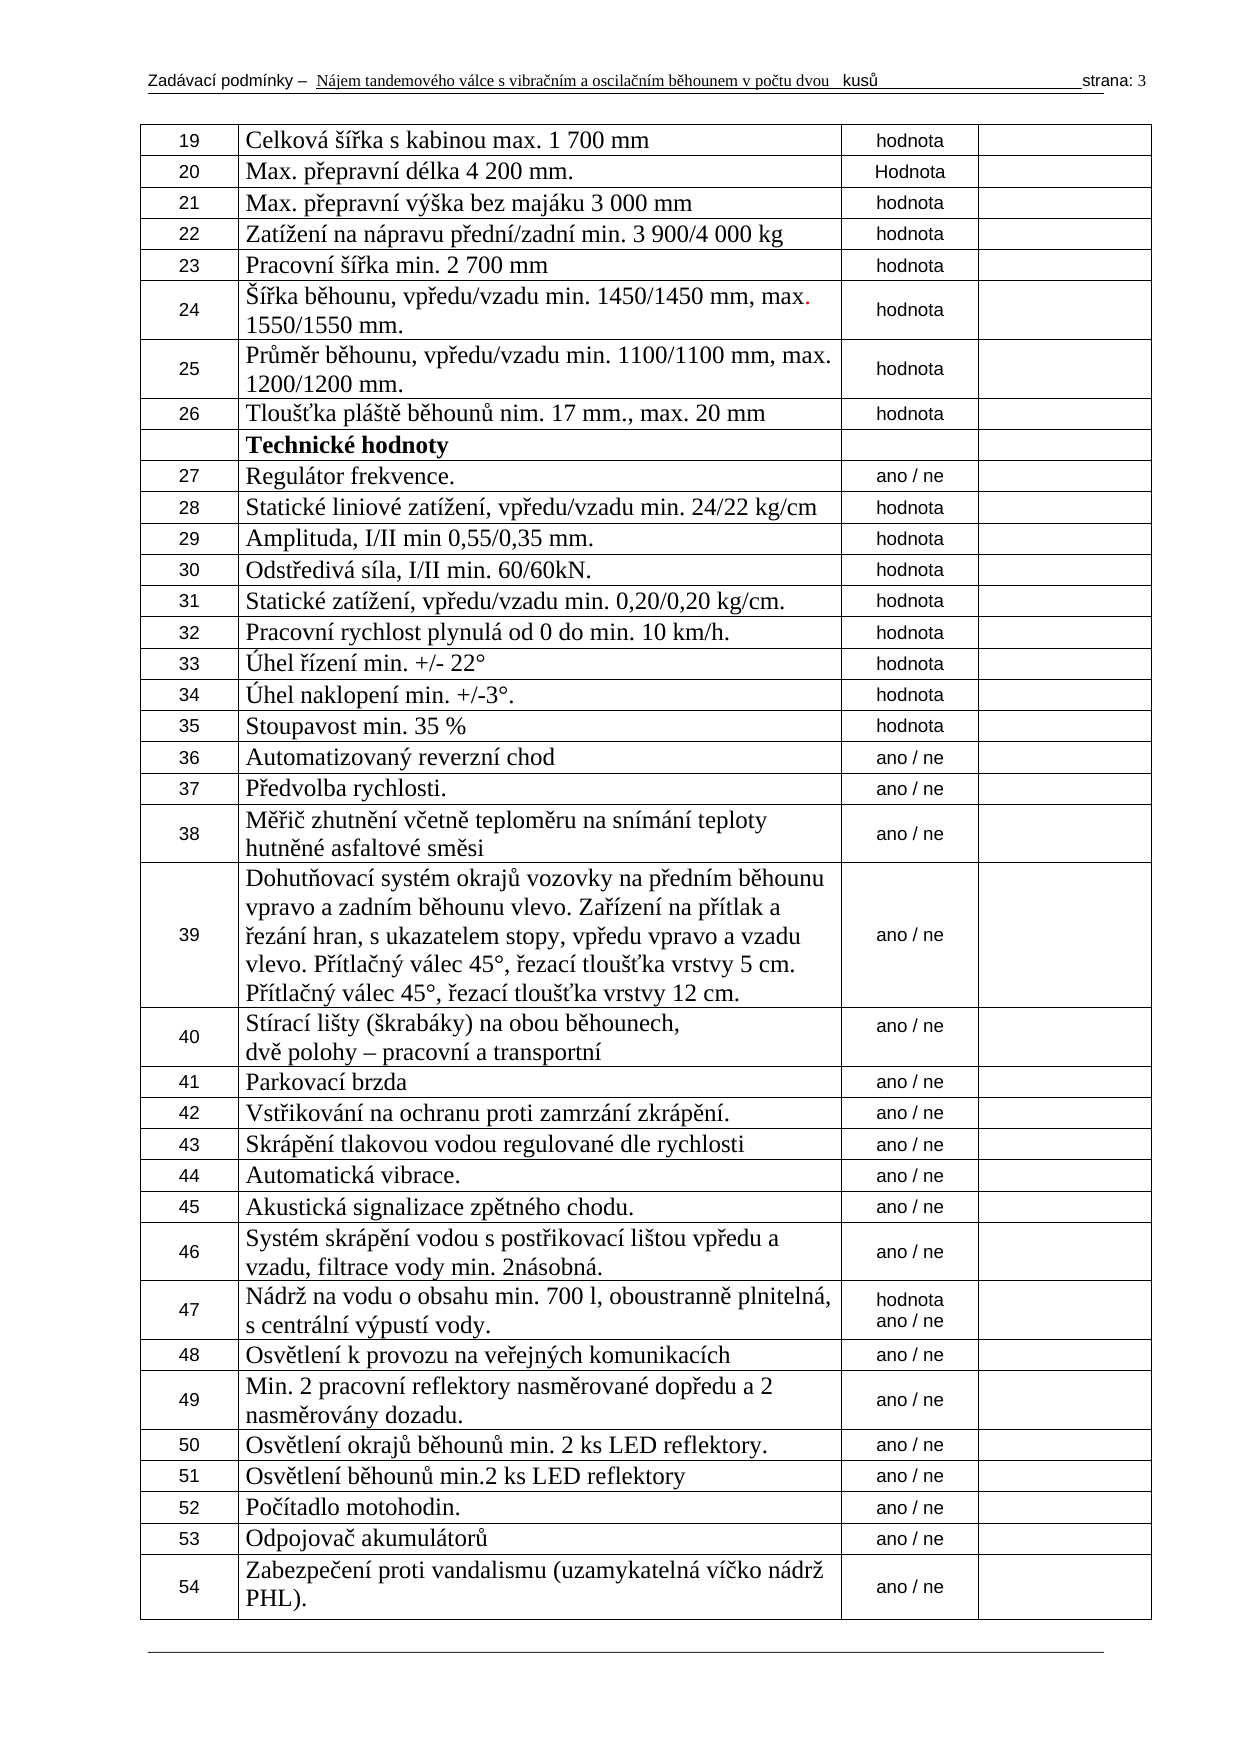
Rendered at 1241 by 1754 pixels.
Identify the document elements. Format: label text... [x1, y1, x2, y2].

table_cell [979, 1160, 1151, 1191]
table_cell [979, 340, 1151, 397]
table_cell Automatizovaný reverzní chod [239, 742, 841, 772]
table_cell hodnota [842, 711, 978, 741]
table_cell 41 [141, 1067, 238, 1097]
table_cell Osvětlení běhounů min.2 ks LED reflektory [239, 1461, 841, 1491]
table_cell [979, 711, 1151, 741]
table_cell ano / ne [842, 1223, 978, 1280]
table_cell [979, 1461, 1151, 1491]
table_cell 52 [141, 1492, 238, 1522]
table_cell 37 [141, 774, 238, 804]
table_cell ano / ne [842, 1098, 978, 1128]
table_cell ano / ne [842, 805, 978, 862]
table_cell [979, 281, 1151, 339]
table_cell Měřič zhutnění včetně teploměru na snímání teploty hutněné asfaltové směsi [239, 805, 841, 862]
table_cell ano / ne [842, 1555, 978, 1618]
table_cell hodnota [842, 340, 978, 397]
table_cell ano / ne [842, 742, 978, 772]
table_cell Počítadlo motohodin. [239, 1492, 841, 1522]
table_cell 43 [141, 1129, 238, 1159]
table_cell hodnota ano / ne [842, 1281, 978, 1339]
table_cell Předvolba rychlosti. [239, 774, 841, 804]
table_cell 31 [141, 586, 238, 616]
table_cell [979, 1098, 1151, 1128]
table_cell hodnota [842, 617, 978, 647]
table_cell 21 [141, 188, 238, 218]
table_cell ano / ne [842, 1192, 978, 1222]
table_cell [979, 617, 1151, 647]
table_cell ano / ne [842, 1461, 978, 1491]
table_cell Min. 2 pracovní reflektory nasměrované dopředu a 2 nasměrovány dozadu. [239, 1371, 841, 1429]
table_cell 25 [141, 340, 238, 397]
table_cell [979, 524, 1151, 554]
table_cell [979, 863, 1151, 1007]
table_cell Osvětlení k provozu na veřejných komunikacích [239, 1340, 841, 1370]
table_cell [979, 1524, 1151, 1554]
table_cell Amplituda, I/II min 0,55/0,35 mm. [239, 524, 841, 554]
table_cell 34 [141, 680, 238, 710]
table_cell [979, 156, 1151, 187]
table_cell Nádrž na vodu o obsahu min. 700 l, oboustranně plnitelná, s centrální výpustí vody. [239, 1281, 841, 1339]
table_cell Systém skrápění vodou s postřikovací lištou vpředu a vzadu, filtrace vody min. 2násobná. [239, 1223, 841, 1280]
table_cell [979, 1430, 1151, 1460]
table_cell Průměr běhounu, vpředu/vzadu min. 1100/1100 mm, max. 1200/1200 mm. [239, 340, 841, 397]
table_cell [979, 805, 1151, 862]
table_cell Dohutňovací systém okrajů vozovky na předním běhounu vpravo a zadním běhounu vlevo. Zařízení na přítlak a řezání hran, s ukazatelem stopy, vpředu vpravo a vzadu vlevo. Přítlačný válec 45°, řezací tloušťka vrstvy 5 cm. Přítlačný válec 45°, řezací tloušťka vrstvy 12 cm. [239, 863, 841, 1007]
table_cell [979, 1008, 1151, 1066]
table_cell 49 [141, 1371, 238, 1429]
table_cell 40 [141, 1008, 238, 1066]
table_cell 50 [141, 1430, 238, 1460]
table_cell Automatická vibrace. [239, 1160, 841, 1191]
table_cell [979, 774, 1151, 804]
table_cell 48 [141, 1340, 238, 1370]
table_cell hodnota [842, 680, 978, 710]
table_cell Max. přepravní délka 4 200 mm. [239, 156, 841, 187]
table_cell ano / ne [842, 461, 978, 491]
table_cell hodnota [842, 555, 978, 585]
table_cell [141, 430, 238, 460]
table_cell ano / ne [842, 1008, 978, 1066]
table_cell 23 [141, 250, 238, 280]
table_cell hodnota [842, 281, 978, 339]
table_cell hodnota [842, 125, 978, 155]
table_cell 32 [141, 617, 238, 647]
table_cell Odstředivá síla, I/II min. 60/60kN. [239, 555, 841, 585]
table_cell Skrápění tlakovou vodou regulované dle rychlosti [239, 1129, 841, 1159]
table_cell [979, 430, 1151, 460]
table_cell Akustická signalizace zpětného chodu. [239, 1192, 841, 1222]
table_cell Statické liniové zatížení, vpředu/vzadu min. 24/22 kg/cm [239, 492, 841, 522]
table_cell [979, 188, 1151, 218]
table_cell Technické hodnoty [239, 430, 841, 460]
table_cell 26 [141, 399, 238, 429]
table_cell [979, 586, 1151, 616]
table_cell 28 [141, 492, 238, 522]
table_cell 44 [141, 1160, 238, 1191]
table_cell Zatížení na nápravu přední/zadní min. 3 900/4 000 kg [239, 219, 841, 249]
table_cell [979, 1492, 1151, 1522]
table_cell ano / ne [842, 1129, 978, 1159]
table_cell ano / ne [842, 1160, 978, 1191]
table_cell [979, 1371, 1151, 1429]
table_cell Vstřikování na ochranu proti zamrzání zkrápění. [239, 1098, 841, 1128]
table_cell hodnota [842, 649, 978, 679]
table_cell [979, 1067, 1151, 1097]
table_cell [979, 399, 1151, 429]
table_cell 20 [141, 156, 238, 187]
table_cell ano / ne [842, 774, 978, 804]
table_cell 35 [141, 711, 238, 741]
table_cell Pracovní rychlost plynulá od 0 do min. 10 km/h. [239, 617, 841, 647]
table_cell [979, 125, 1151, 155]
table_cell [979, 742, 1151, 772]
table_cell 39 [141, 863, 238, 1007]
table_cell 27 [141, 461, 238, 491]
table_cell Regulátor frekvence. [239, 461, 841, 491]
table_cell 51 [141, 1461, 238, 1491]
table_cell 30 [141, 555, 238, 585]
table_cell 36 [141, 742, 238, 772]
table_cell hodnota [842, 188, 978, 218]
table_cell [979, 1340, 1151, 1370]
table_cell Úhel řízení min. +/- 22° [239, 649, 841, 679]
table_cell Statické zatížení, vpředu/vzadu min. 0,20/0,20 kg/cm. [239, 586, 841, 616]
table_cell hodnota [842, 399, 978, 429]
table_cell 24 [141, 281, 238, 339]
table_cell ano / ne [842, 1340, 978, 1370]
table_cell Max. přepravní výška bez majáku 3 000 mm [239, 188, 841, 218]
table_cell 45 [141, 1192, 238, 1222]
table_cell Tloušťka pláště běhounů nim. 17 mm., max. 20 mm [239, 399, 841, 429]
table_cell [979, 1555, 1151, 1618]
table_cell Zabezpečení proti vandalismu (uzamykatelná víčko nádrž PHL). [239, 1555, 841, 1618]
table_cell ano / ne [842, 1492, 978, 1522]
table_cell [979, 1281, 1151, 1339]
table_cell [979, 250, 1151, 280]
table_cell hodnota [842, 524, 978, 554]
table_cell Osvětlení okrajů běhounů min. 2 ks LED reflektory. [239, 1430, 841, 1460]
table_cell 46 [141, 1223, 238, 1280]
table_cell [979, 1129, 1151, 1159]
table_cell [979, 555, 1151, 585]
table_cell Úhel naklopení min. +/-3°. [239, 680, 841, 710]
table_cell hodnota [842, 492, 978, 522]
table_cell 29 [141, 524, 238, 554]
table_cell Stoupavost min. 35 % [239, 711, 841, 741]
table_cell Hodnota [842, 156, 978, 187]
table_cell [842, 430, 978, 460]
table_cell [979, 461, 1151, 491]
table_cell 38 [141, 805, 238, 862]
table_cell [979, 649, 1151, 679]
table_cell [979, 680, 1151, 710]
table_cell [979, 1223, 1151, 1280]
table_cell 33 [141, 649, 238, 679]
table_cell [979, 492, 1151, 522]
table_cell hodnota [842, 250, 978, 280]
table_cell hodnota [842, 219, 978, 249]
table_cell ano / ne [842, 863, 978, 1007]
table_cell Stírací lišty (škrabáky) na obou běhounech, dvě polohy – pracovní a transportní [239, 1008, 841, 1066]
table_cell 42 [141, 1098, 238, 1128]
table_cell Parkovací brzda [239, 1067, 841, 1097]
table_cell [979, 1192, 1151, 1222]
table_cell Odpojovač akumulátorů [239, 1524, 841, 1554]
table_cell 19 [141, 125, 238, 155]
table_cell Pracovní šířka min. 2 700 mm [239, 250, 841, 280]
table_cell [979, 219, 1151, 249]
table_cell 47 [141, 1281, 238, 1339]
table_cell 22 [141, 219, 238, 249]
table_cell ano / ne [842, 1067, 978, 1097]
table_cell ano / ne [842, 1524, 978, 1554]
table_cell 53 [141, 1524, 238, 1554]
table_cell 54 [141, 1555, 238, 1618]
table_cell Šířka běhounu, vpředu/vzadu min. 1450/1450 mm, max. 1550/1550 mm. [239, 281, 841, 339]
table_cell ano / ne [842, 1430, 978, 1460]
table_cell hodnota [842, 586, 978, 616]
table_cell Celková šířka s kabinou max. 1 700 mm [239, 125, 841, 155]
table_cell ano / ne [842, 1371, 978, 1429]
